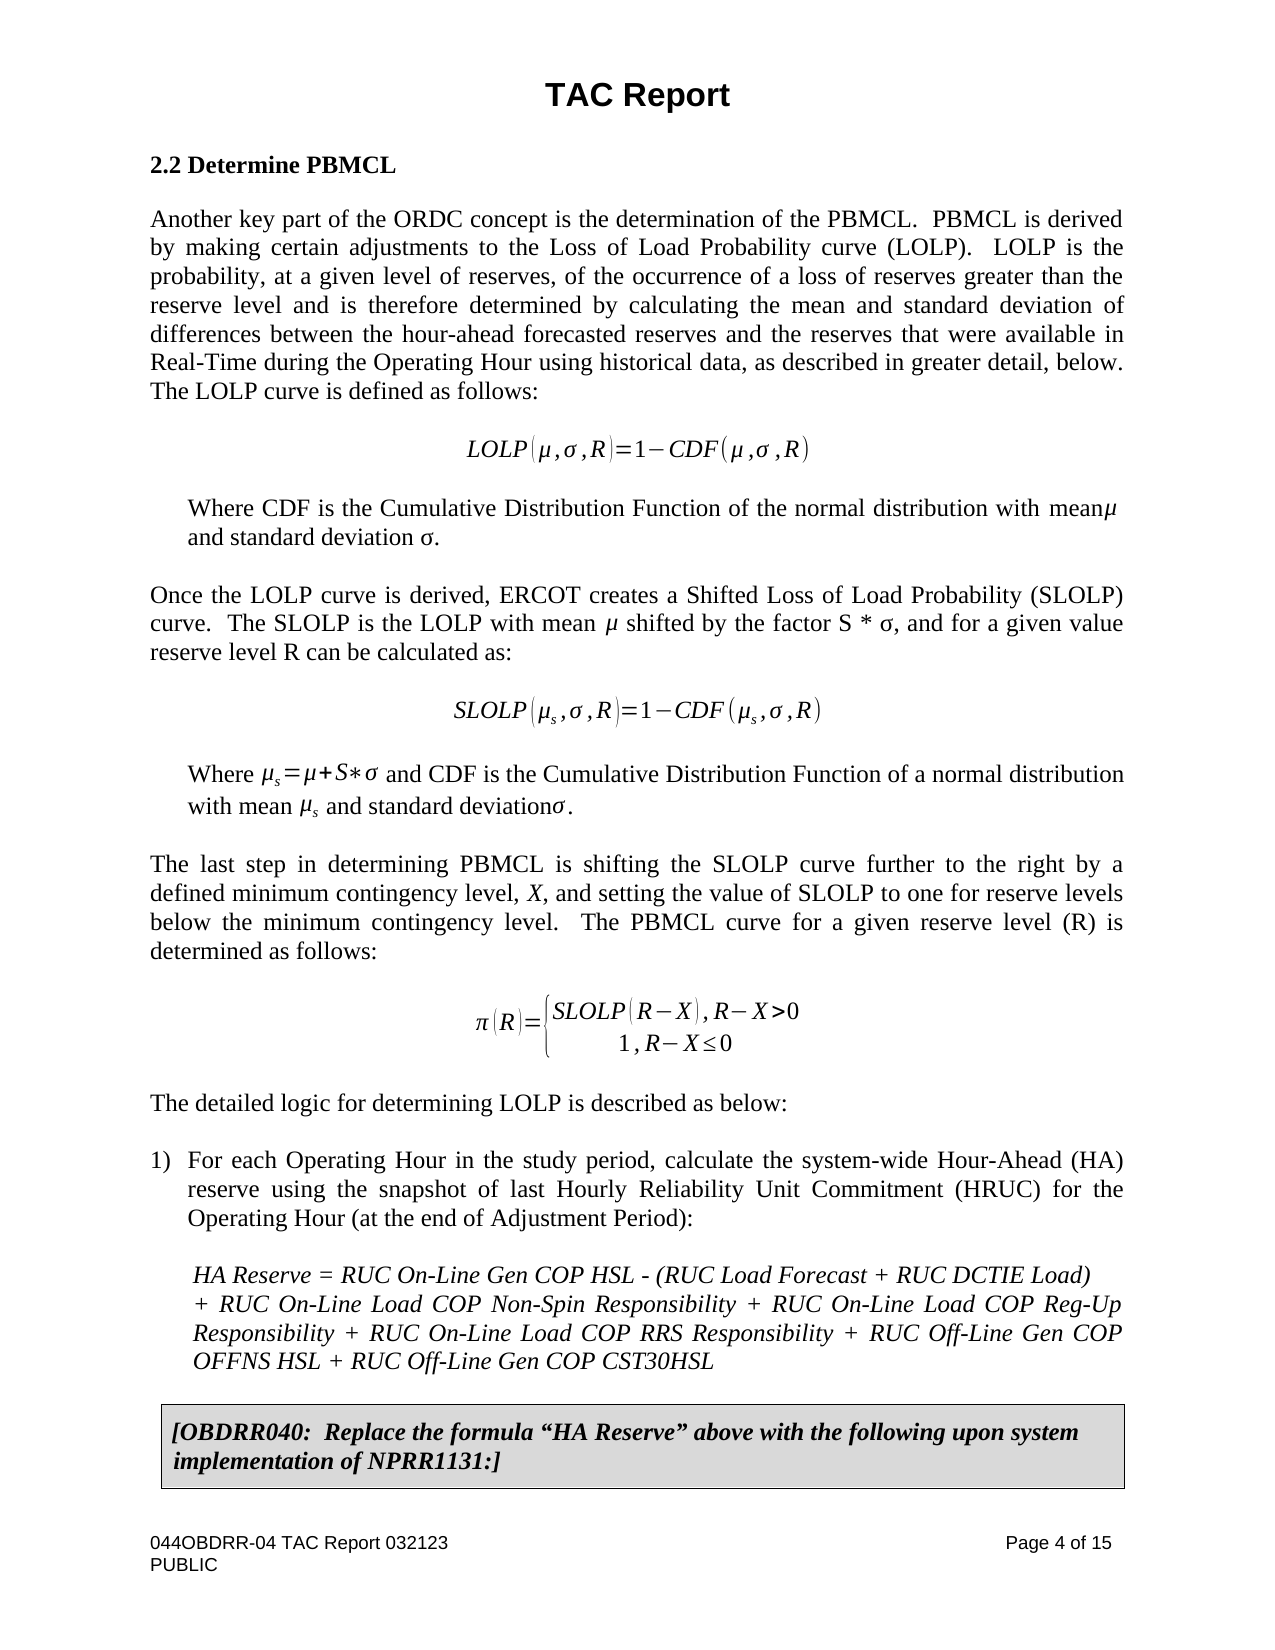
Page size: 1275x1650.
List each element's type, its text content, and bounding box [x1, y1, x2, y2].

text Another key part of the ORDC concept is the determination of the PBMCL. PBMCL is derived by making certain adjustments to the Loss of Load Probability curve (LOLP). LOLP is the probability, at a given level of reserves, of the occurrence of a loss of reserves greater than the reserve level and is therefore determined by calculating the mean and standard deviation of differences between the hour-ahead forecasted reserves and the reserves that were available in Real-Time during the Operating Hour using historical data, as described in greater detail, below. The LOLP curve is defined as follows: [150, 204, 1125, 405]
text Where CDF is the Cumulative Distribution Function of the normal distribution with mean and standard deviation σ. [187, 493, 1125, 551]
text + RUC On-Line Load COP Non-Spin Responsibility + RUC On-Line Load COP Reg-Up Responsibility + RUC On-Line Load COP RRS Responsibility + RUC Off-Line Gen COP OFFNS HSL + RUC Off-Line Gen COP CST30HSL [193, 1289, 1125, 1375]
text Once the LOLP curve is derived, ERCOT creates a Shifted Loss of Load Probability (SLOLP) curve. The SLOLP is the LOLP with mean shifted by the factor S * σ, and for a given value reserve level R can be calculated as: [150, 580, 1125, 666]
text Where and CDF is the Cumulative Distribution Function of a normal distribution with mean and standard deviation. [187, 758, 1125, 821]
text The detailed logic for determining LOLP is described as below: [150, 1088, 1125, 1116]
text The last step in determining PBMCL is shifting the SLOLP curve further to the right by a defined minimum contingency level, X, and setting the value of SLOLP to one for reserve levels below the minimum contingency level. The PBMCL curve for a given reserve level (R) is determined as follows: [150, 849, 1125, 964]
subtitle 2.2 Determine PBMCL [150, 150, 1125, 179]
text 1) For each Operating Hour in the study period, calculate the system-wide Hour-Ahead (HA) reserve using the snapshot of last Hourly Reliability Unit Commitment (HRUC) for the Operating Hour (at the end of Adjustment Period): [150, 1145, 1125, 1231]
text HA Reserve = RUC On-Line Gen COP HSL - (RUC Load Forecast + RUC DCTIE Load) [193, 1260, 1125, 1289]
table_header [162, 1405, 1124, 1487]
